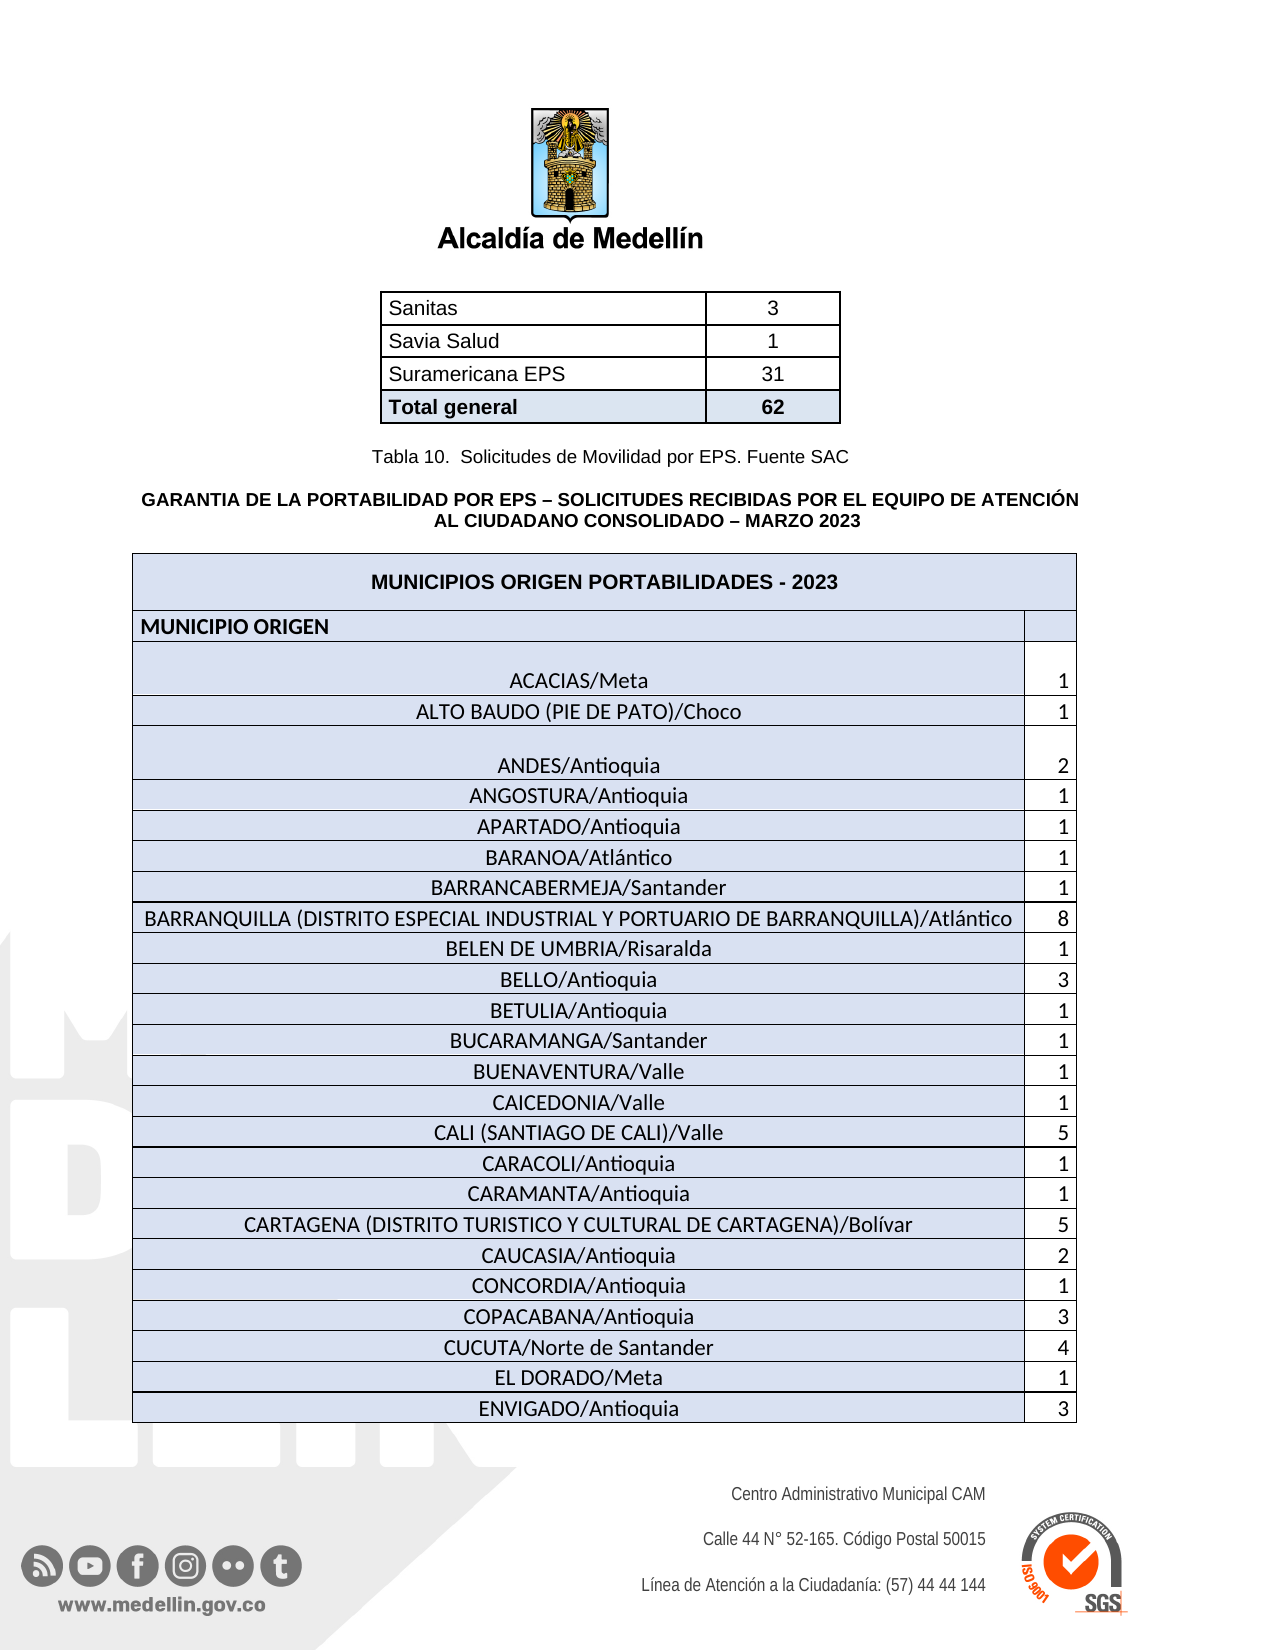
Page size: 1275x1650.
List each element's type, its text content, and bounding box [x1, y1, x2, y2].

table_cell 62 [707, 391, 839, 422]
table_cell Total general [382, 391, 705, 422]
table_cell CONCORDIA/Antioquia [133, 1270, 1024, 1299]
table_cell BELLO/Antioquia [133, 964, 1024, 993]
table_cell 1 [1025, 1148, 1076, 1177]
table_cell BETULIA/Antioquia [133, 994, 1024, 1024]
text Tabla 10. Solicitudes de Movilidad por EPS. Fuente SAC [133, 446, 1088, 467]
table_cell ACACIAS/Meta [133, 642, 1024, 694]
table_cell ANDES/Antioquia [133, 726, 1024, 779]
table_cell 1 [1025, 1178, 1076, 1208]
table_cell 1 [1025, 1362, 1076, 1391]
table_cell 1 [1025, 696, 1076, 725]
table_cell BELEN DE UMBRIA/Risaralda [133, 933, 1024, 963]
table_cell 1 [1025, 933, 1076, 963]
table_cell CAICEDONIA/Valle [133, 1086, 1024, 1116]
table_cell EL DORADO/Meta [133, 1362, 1024, 1391]
table_cell BARRANQUILLA (DISTRITO ESPECIAL INDUSTRIAL Y PORTUARIO DE BARRANQUILLA)/Atlántico [133, 903, 1024, 932]
picture [0, 0, 1217, 1650]
table_cell COPACABANA/Antioquia [133, 1301, 1024, 1330]
table_cell 1 [1025, 642, 1076, 694]
table_cell 5 [1025, 1209, 1076, 1238]
table_cell CALI (SANTIAGO DE CALI)/Valle [133, 1117, 1024, 1146]
table_cell 1 [1025, 994, 1076, 1024]
table_header MUNICIPIOS ORIGEN PORTABILIDADES - 2023 [133, 554, 1076, 610]
table_cell 1 [1025, 1270, 1076, 1299]
table_cell Savia Salud [382, 326, 705, 356]
table_cell 3 [1025, 964, 1076, 993]
table_cell Suramericana EPS [382, 358, 705, 389]
table_cell 1 [1025, 872, 1076, 901]
table_cell 1 [707, 326, 839, 356]
table_cell APARTADO/Antioquia [133, 811, 1024, 840]
table_cell CUCUTA/Norte de Santander [133, 1331, 1024, 1361]
table_cell ENVIGADO/Antioquia [133, 1393, 1024, 1422]
table_cell BUENAVENTURA/Valle [133, 1056, 1024, 1085]
table_cell 1 [1025, 1025, 1076, 1054]
table_cell 3 [707, 293, 839, 323]
table_cell 1 [1025, 1086, 1076, 1116]
table_cell CARTAGENA (DISTRITO TURISTICO Y CULTURAL DE CARTAGENA)/Bolívar [133, 1209, 1024, 1238]
table_cell 8 [1025, 903, 1076, 932]
table_cell MUNICIPIO ORIGEN [133, 611, 1024, 641]
table_cell 1 [1025, 811, 1076, 840]
table_cell BARANOA/Atlántico [133, 841, 1024, 871]
table_cell ANGOSTURA/Antioquia [133, 780, 1024, 809]
table_cell 31 [707, 358, 839, 389]
table_cell Sanitas [382, 293, 705, 323]
table_cell CARAMANTA/Antioquia [133, 1178, 1024, 1208]
table_cell ALTO BAUDO (PIE DE PATO)/Choco [133, 696, 1024, 725]
table_cell CAUCASIA/Antioquia [133, 1239, 1024, 1269]
table_cell 1 [1025, 780, 1076, 809]
table_cell 5 [1025, 1117, 1076, 1146]
table_cell 3 [1025, 1393, 1076, 1422]
table_cell 1 [1025, 1056, 1076, 1085]
table_cell BUCARAMANGA/Santander [133, 1025, 1024, 1054]
table_cell 1 [1025, 841, 1076, 871]
text GARANTIA DE LA PORTABILIDAD POR EPS – SOLICITUDES RECIBIDAS POR EL EQUIPO DE ATENCIÓN AL CIUDADANO CONSOLIDADO – MARZO 2023 [133, 489, 1088, 532]
table_cell 2 [1025, 726, 1076, 779]
table_cell CARACOLI/Antioquia [133, 1148, 1024, 1177]
table_cell [1025, 611, 1076, 641]
table_cell 3 [1025, 1301, 1076, 1330]
table_cell 2 [1025, 1239, 1076, 1269]
table_cell BARRANCABERMEJA/Santander [133, 872, 1024, 901]
table_cell 4 [1025, 1331, 1076, 1361]
